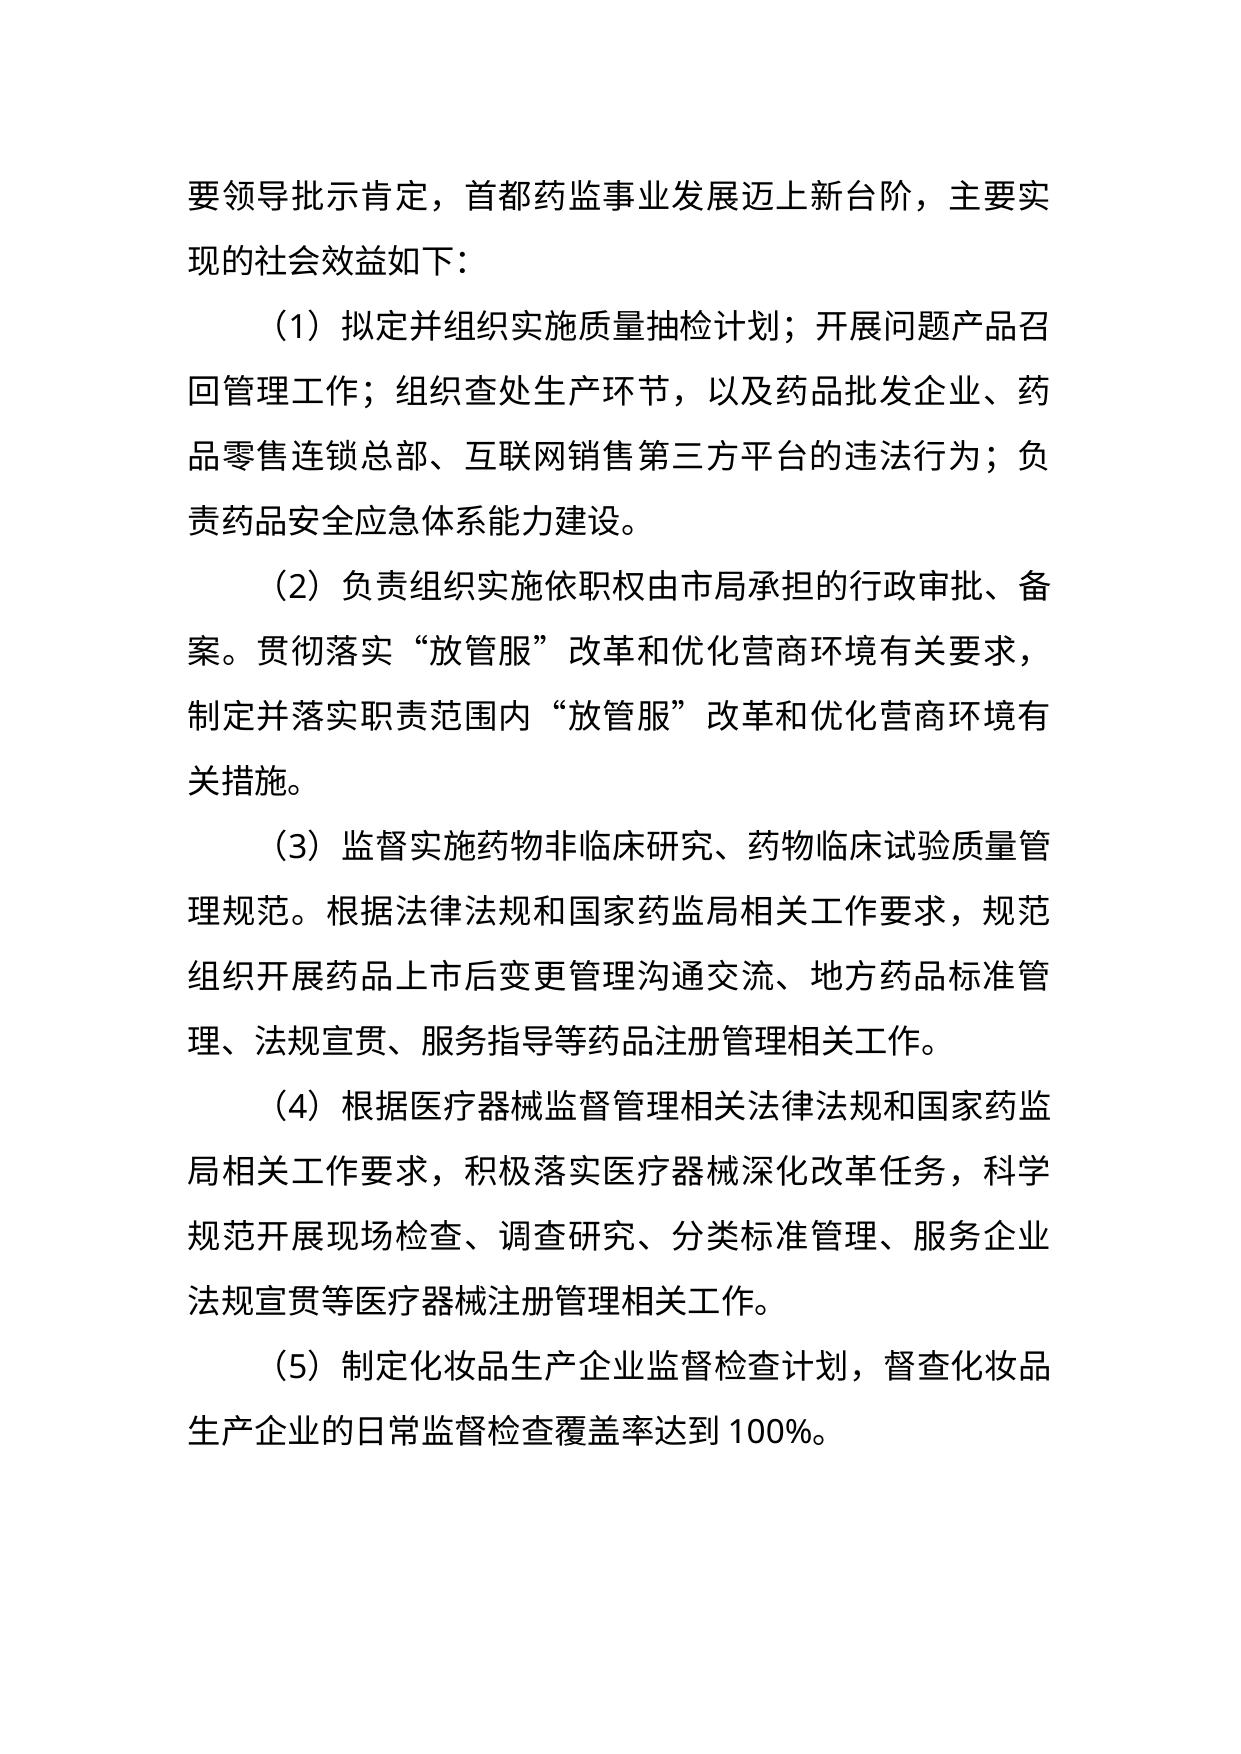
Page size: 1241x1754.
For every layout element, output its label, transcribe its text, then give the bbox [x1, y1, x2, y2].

text （5）制定化妆品生产企业监督检查计划，督查化妆品生产企业的日常监督检查覆盖率达到100%。 [187, 1332, 1053, 1462]
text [187, 162, 1053, 292]
text （2）负责组织实施依职权由市局承担的行政审批、备案。贯彻落实“放管服”改革和优化营商环境有关要求，制定并落实职责范围内“放管服”改革和优化营商环境有关措施。 [187, 552, 1053, 812]
text （4）根据医疗器械监督管理相关法律法规和国家药监局相关工作要求，积极落实医疗器械深化改革任务，科学、规范开展现场检查、调查研究、分类标准管理、服务企业、法规宣贯等医疗器械注册管理相关工作。 [187, 1072, 1053, 1332]
text （3）监督实施药物非临床研究、药物临床试验质量管理规范。根据法律法规和国家药监局相关工作要求，规范组织开展药品上市后变更管理沟通交流、地方药品标准管理、法规宣贯、服务指导等药品注册管理相关工作。 [187, 812, 1053, 1072]
text （1）拟定并组织实施质量抽检计划；开展问题产品召回管理工作；组织查处生产环节，以及药品批发企业、药品零售连锁总部、互联网销售第三方平台的违法行为；负责药品安全应急体系能力建设。 [187, 292, 1053, 552]
